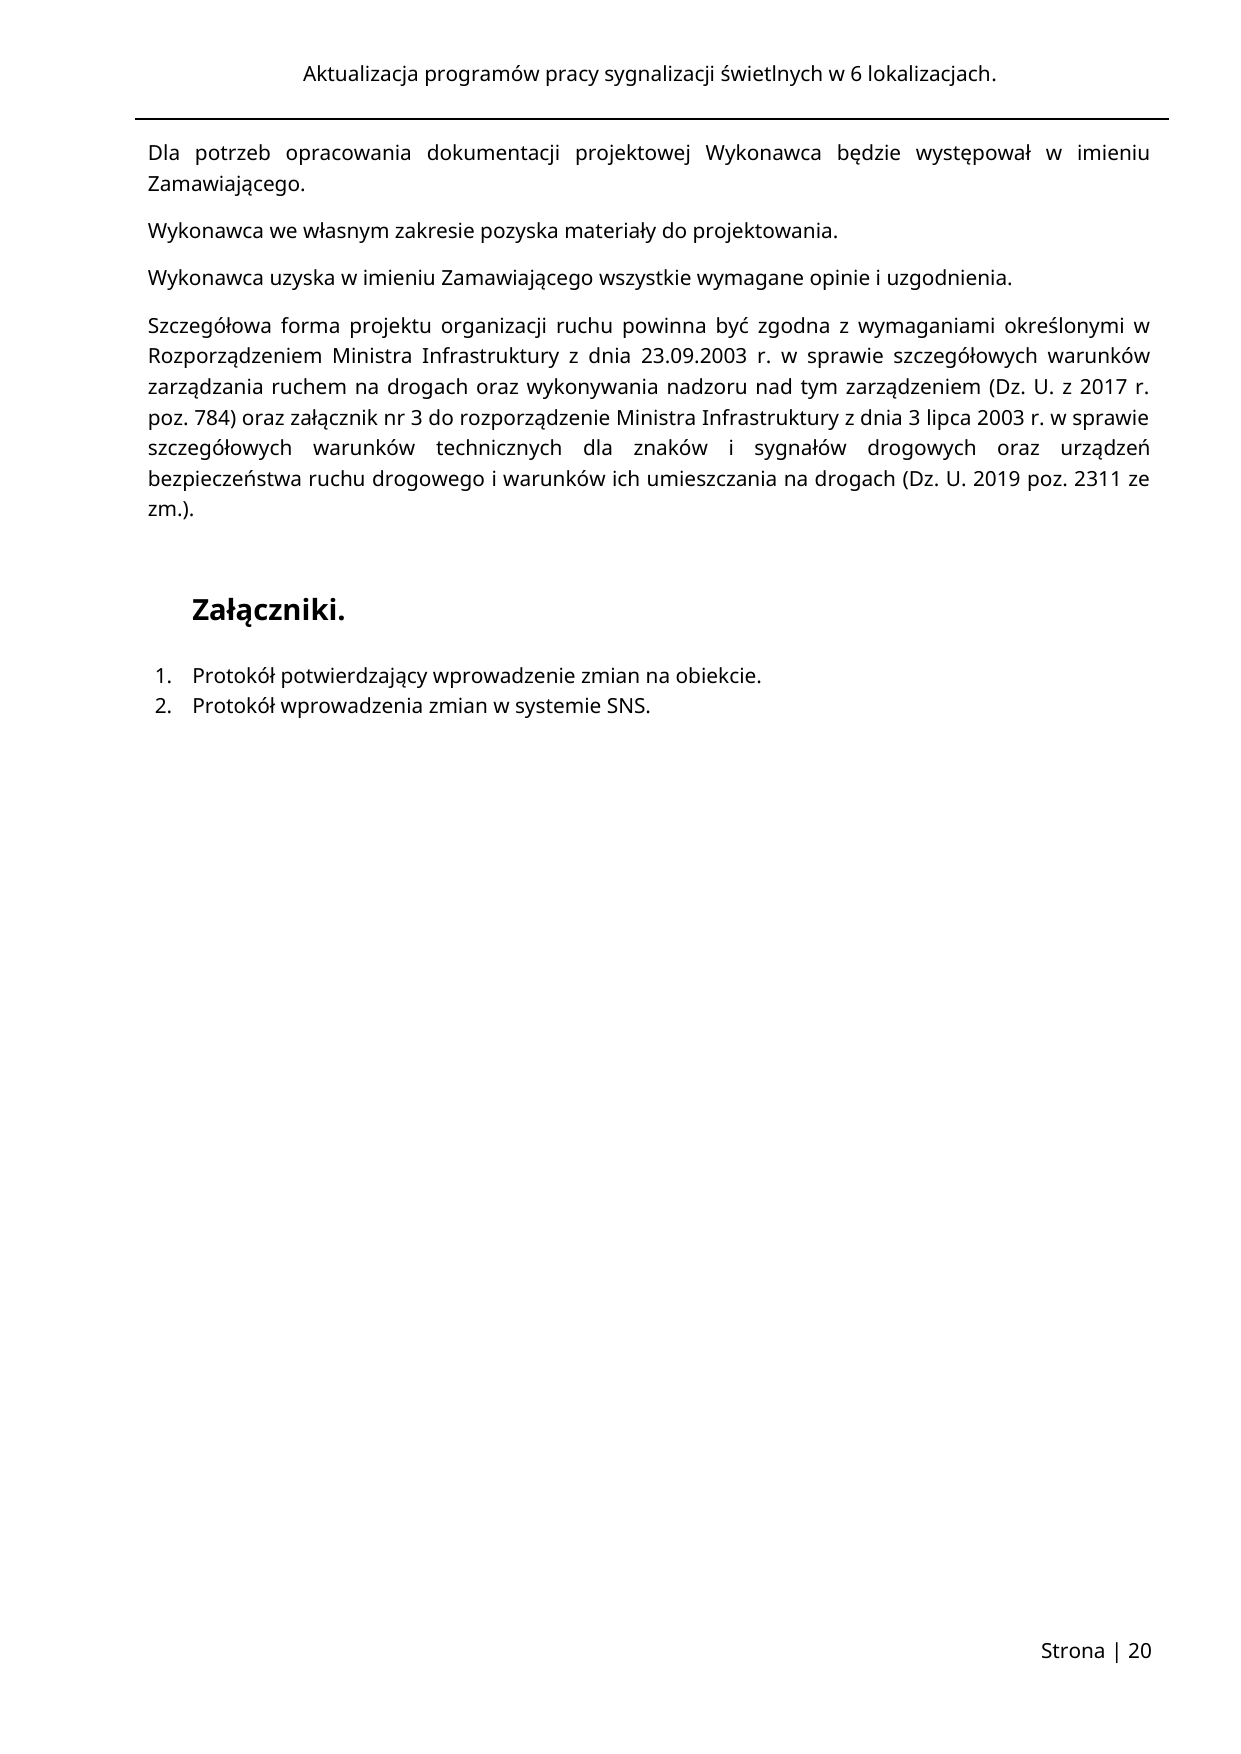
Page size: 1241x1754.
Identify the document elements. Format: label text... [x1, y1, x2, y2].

subtitle Załączniki. [192, 589, 1152, 629]
text Szczegółowa forma projektu organizacji ruchu powinna być zgodna z wymaganiami określonymi w Rozporządzeniem Ministra Infrastruktury z dnia 23.09.2003 r. w sprawie szczegółowych warunków zarządzania ruchem na drogach oraz wykonywania nadzoru nad tym zarządzeniem (Dz. U. z 2017 r. poz. 784) oraz załącznik nr 3 do rozporządzenie Ministra Infrastruktury z dnia 3 lipca 2003 r. w sprawie szczegółowych warunków technicznych dla znaków i sygnałów drogowych oraz urządzeń bezpieczeństwa ruchu drogowego i warunków ich umieszczania na drogach (Dz. U. 2019 poz. 2311 ze zm.). [148, 311, 1152, 523]
text Dla potrzeb opracowania dokumentacji projektowej Wykonawca będzie występował w imieniu Zamawiającego. [148, 138, 1152, 197]
text Wykonawca we własnym zakresie pozyska materiały do projektowania. [148, 216, 1152, 244]
list Protokół potwierdzający wprowadzenie zmian na obiekcie. [154, 661, 1152, 689]
text Wykonawca uzyska w imieniu Zamawiającego wszystkie wymagane opinie i uzgodnienia. [148, 263, 1152, 292]
list Protokół wprowadzenia zmian w systemie SNS. [154, 692, 1152, 720]
